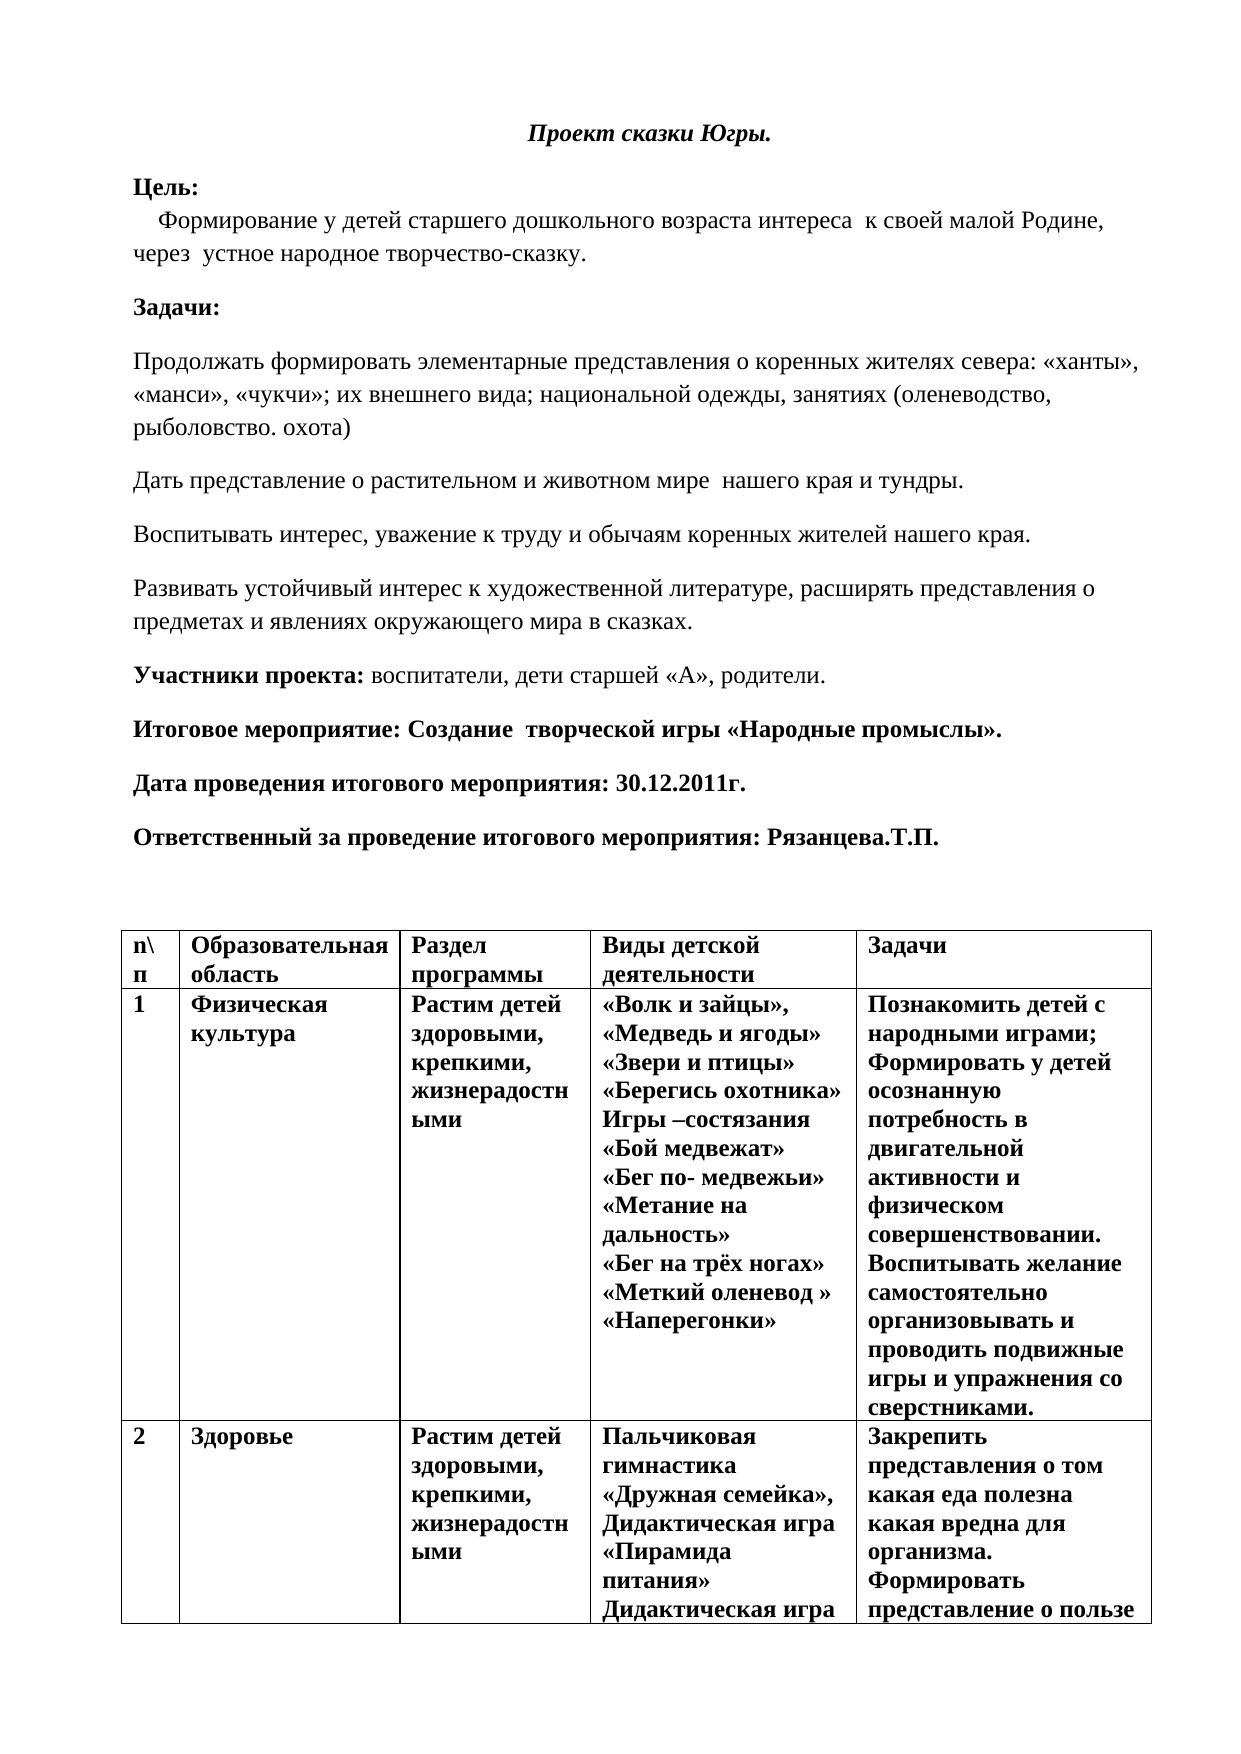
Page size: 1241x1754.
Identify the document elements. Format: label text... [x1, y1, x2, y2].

table_header Виды детской деятельности [591, 931, 856, 988]
text Задачи: [133, 292, 1167, 321]
table_cell Познакомить детей с народными играми; Формировать у детей осознанную потребность в двигательной активности и физическом совершенствовании. Воспитывать желание самостоятельно организовывать и проводить подвижные игры и упражнения со сверстниками. [857, 989, 1151, 1420]
text Цель: Формирование у детей старшего дошкольного возраста интереса к своей малой Родине, через устное народное творчество-сказку. [133, 172, 1167, 267]
text Воспитывать интерес, уважение к труду и обычаям коренных жителей нашего края. [133, 519, 1167, 548]
text Итоговое мероприятие: Создание творческой игры «Народные промыслы». [133, 714, 1167, 743]
table_cell Физическая культура [180, 989, 399, 1420]
table_cell 2 [122, 1421, 179, 1623]
text Развивать устойчивый интерес к художественной литературе, расширять представления о предметах и явлениях окружающего мира в сказках. [133, 573, 1167, 635]
text Ответственный за проведение итогового мероприятия: Рязанцева.Т.П. [133, 822, 1167, 851]
text Дать представление о растительном и животном мире нашего края и тундры. [133, 466, 1167, 494]
table_header Раздел программы [401, 931, 590, 988]
text Проект сказки Югры. [133, 118, 1167, 147]
text Дата проведения итогового мероприятия: 30.12.2011г. [133, 768, 1167, 797]
table_cell 1 [122, 989, 179, 1420]
table_header Образовательная область [180, 931, 399, 988]
table_header n\п [122, 931, 179, 988]
text Участники проекта: воспитатели, дети старшей «А», родители. [133, 660, 1167, 689]
text Продолжать формировать элементарные представления о коренных жителях севера: «ханты», «манси», «чукчи»; их внешнего вида; национальной одежды, занятиях (оленеводство, рыболовство. охота) [133, 346, 1167, 441]
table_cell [401, 1421, 590, 1623]
table_cell «Волк и зайцы», «Медведь и ягоды» «Звери и птицы» «Берегись охотника» Игры –состязания «Бой медвежат» «Бег по- медвежьи» «Метание на дальность» «Бег на трёх ногах» «Меткий оленевод » «Наперегонки» [591, 989, 856, 1420]
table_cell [591, 1421, 856, 1623]
table_cell Здоровье [180, 1421, 399, 1623]
table_header Задачи [857, 931, 1151, 988]
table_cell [857, 1421, 1151, 1623]
table_cell Растим детей здоровыми, крепкими, жизнерадостными [401, 989, 590, 1420]
